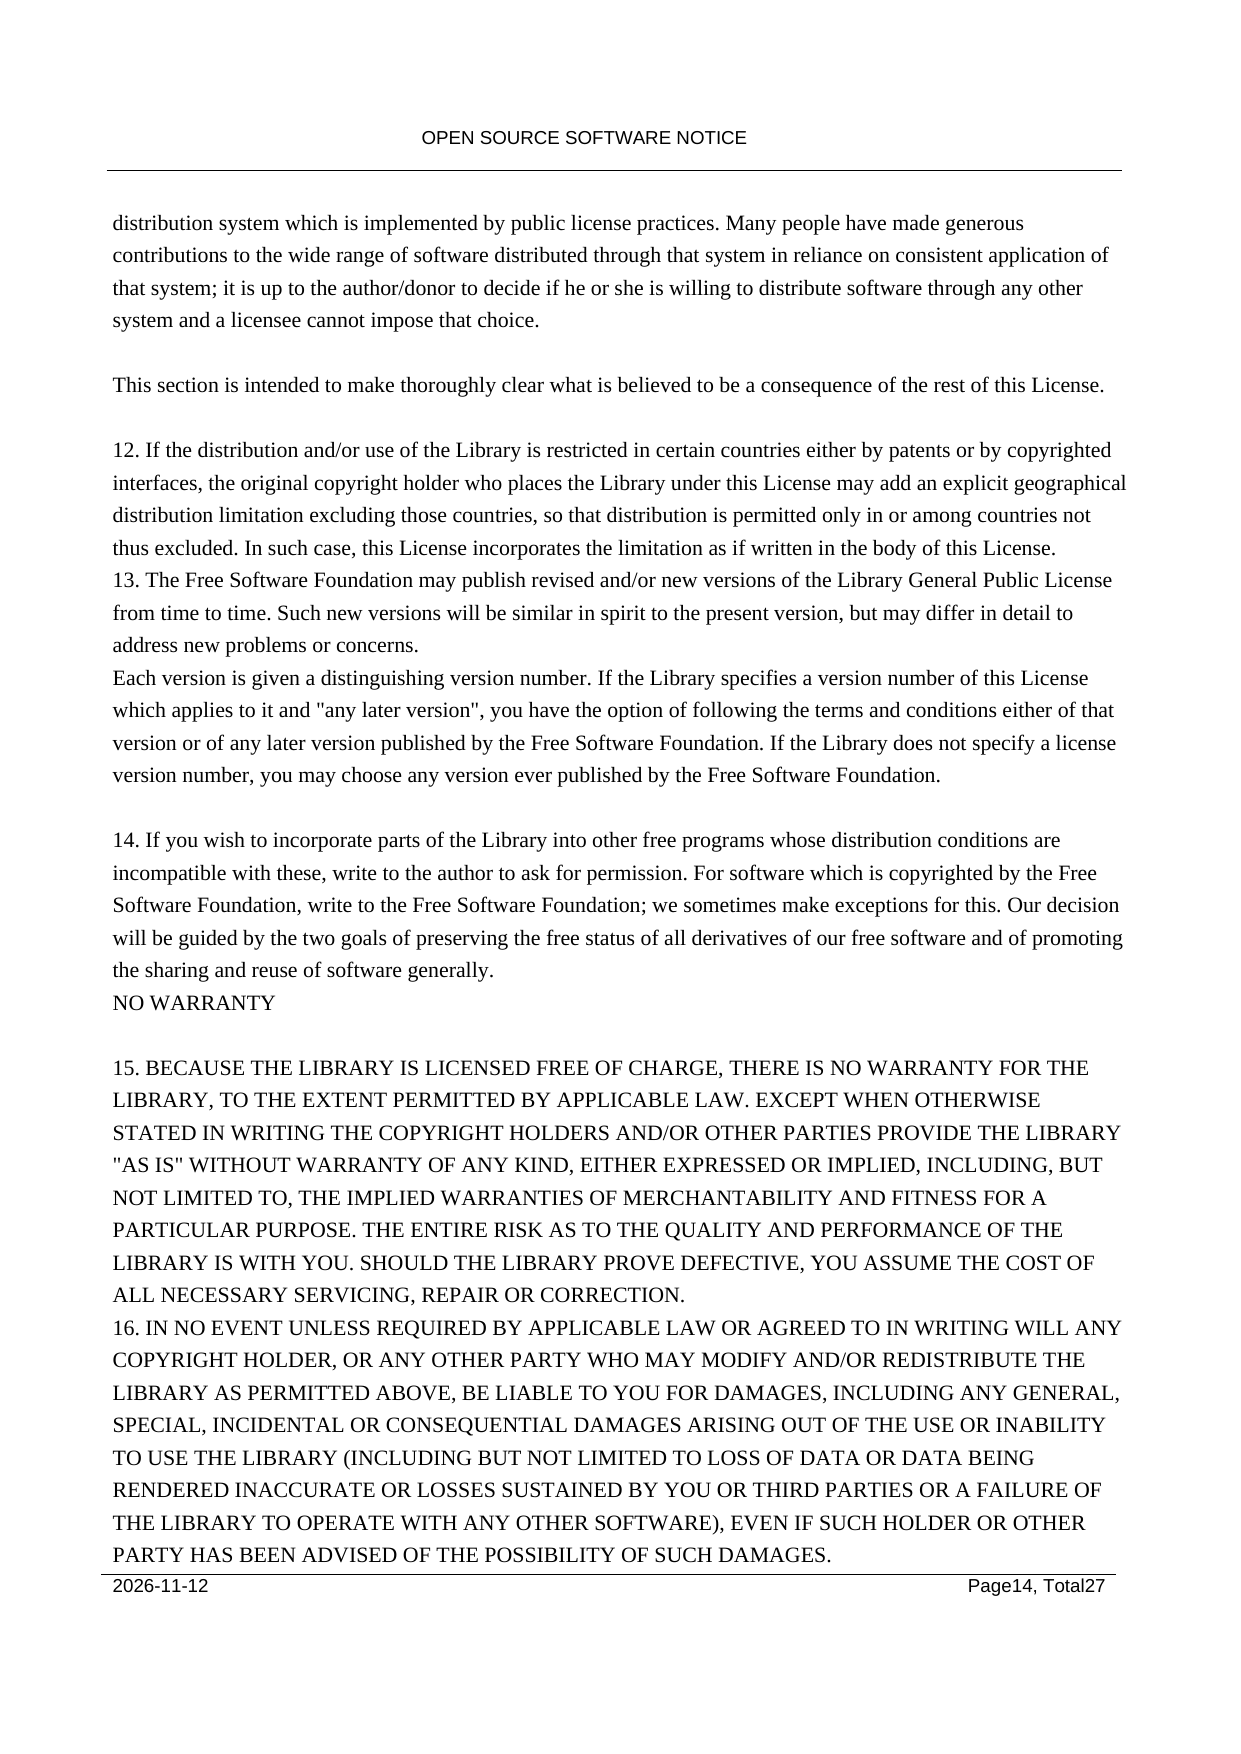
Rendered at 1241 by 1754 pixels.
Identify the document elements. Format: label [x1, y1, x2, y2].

text [112, 206, 1128, 1571]
